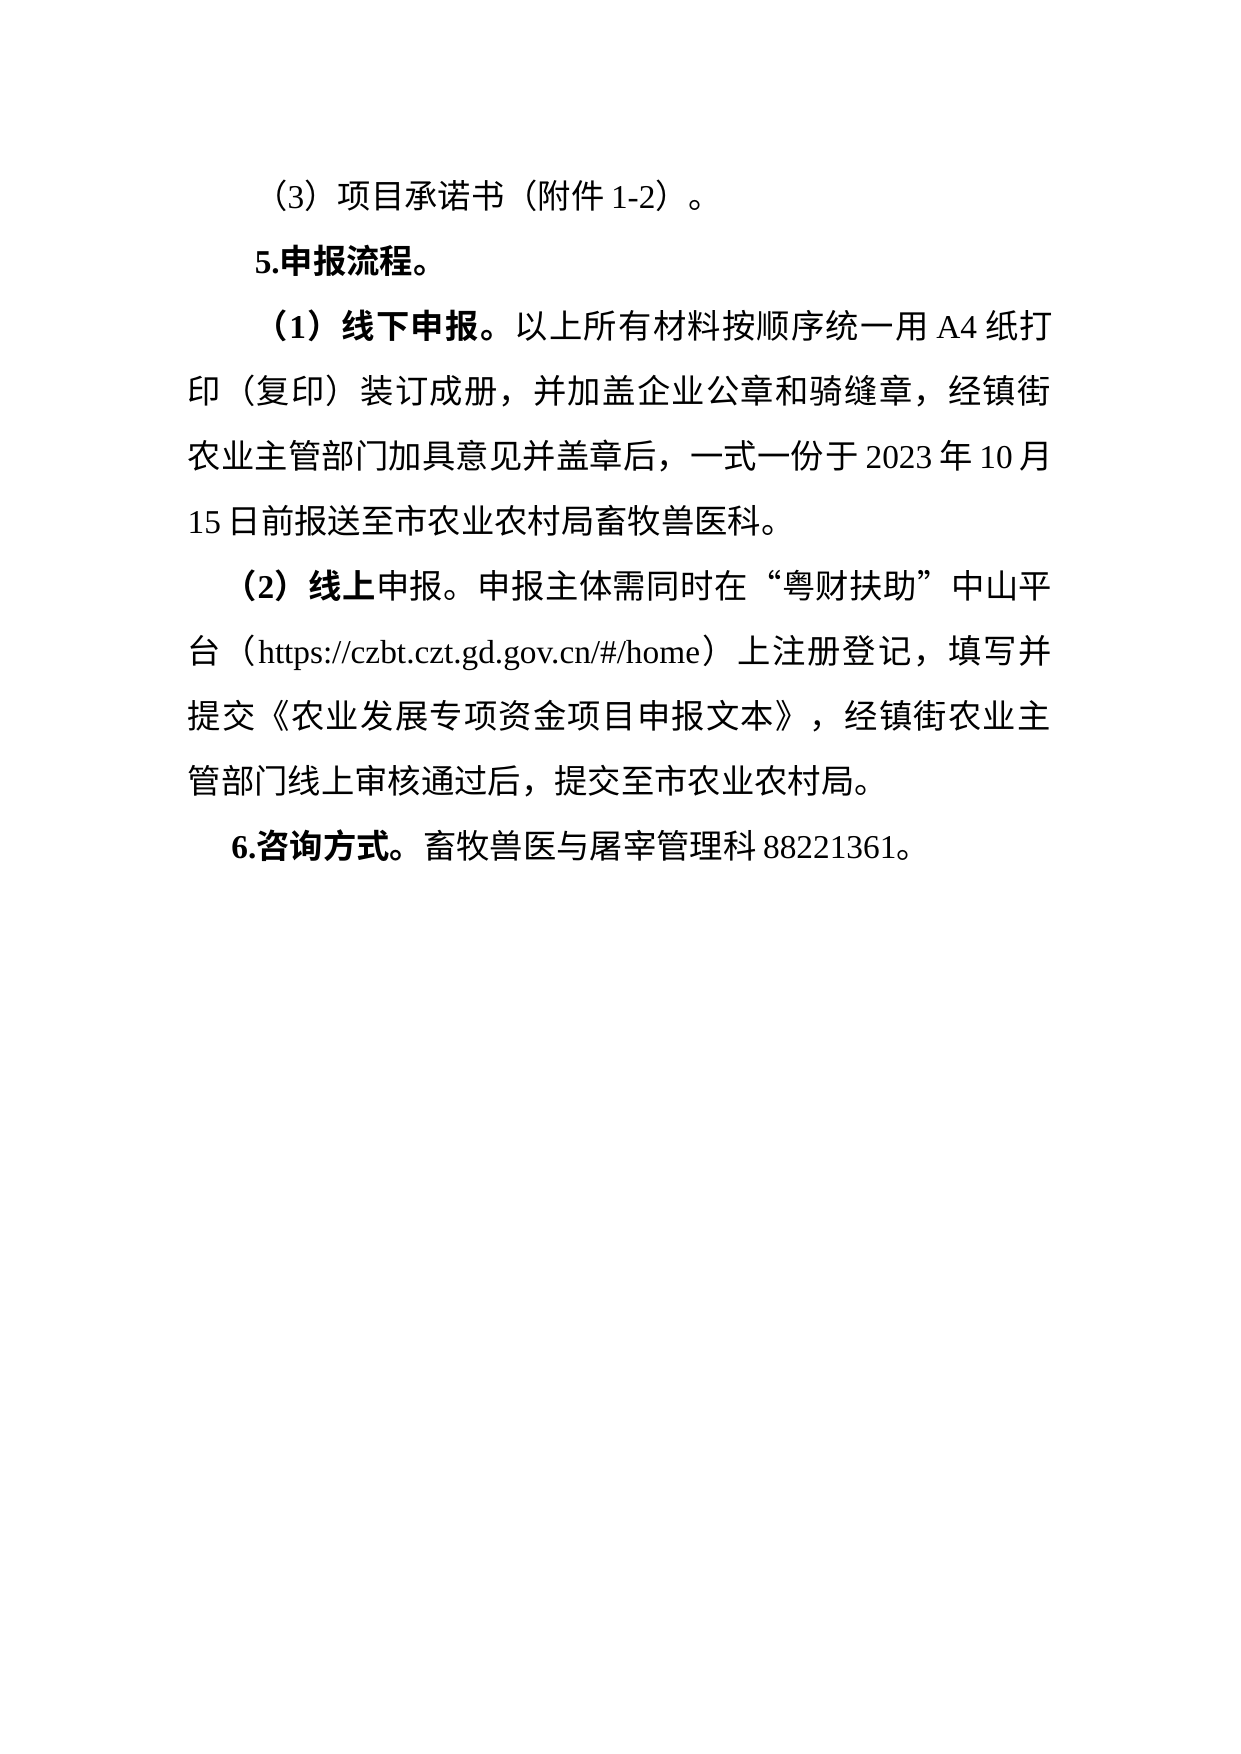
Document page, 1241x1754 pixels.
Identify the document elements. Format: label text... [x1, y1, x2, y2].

list 5.申报流程。 [187, 227, 1053, 292]
list （3）项目承诺书（附件1-2）。 [187, 162, 1053, 227]
list （1）线下申报。以上所有材料按顺序统一用A4纸打印（复印）装订成册，并加盖企业公章和骑缝章，经镇街农业主管部门加具意见并盖章后，一式一份于2023年10月15日前报送至市农业农村局畜牧兽医科。 （2）线上申报。申报主体需同时在“粤财扶助”中山平台（https://czbt.czt.gd.gov.cn/#/home）上注册登记，填写并提交《农业发展专项资金项目申报文本》，经镇街农业主管部门线上审核通过后，提交至市农业农村局。 [187, 292, 1053, 812]
text 6.咨询方式。畜牧兽医与屠宰管理科88221361。 [231, 812, 1053, 877]
